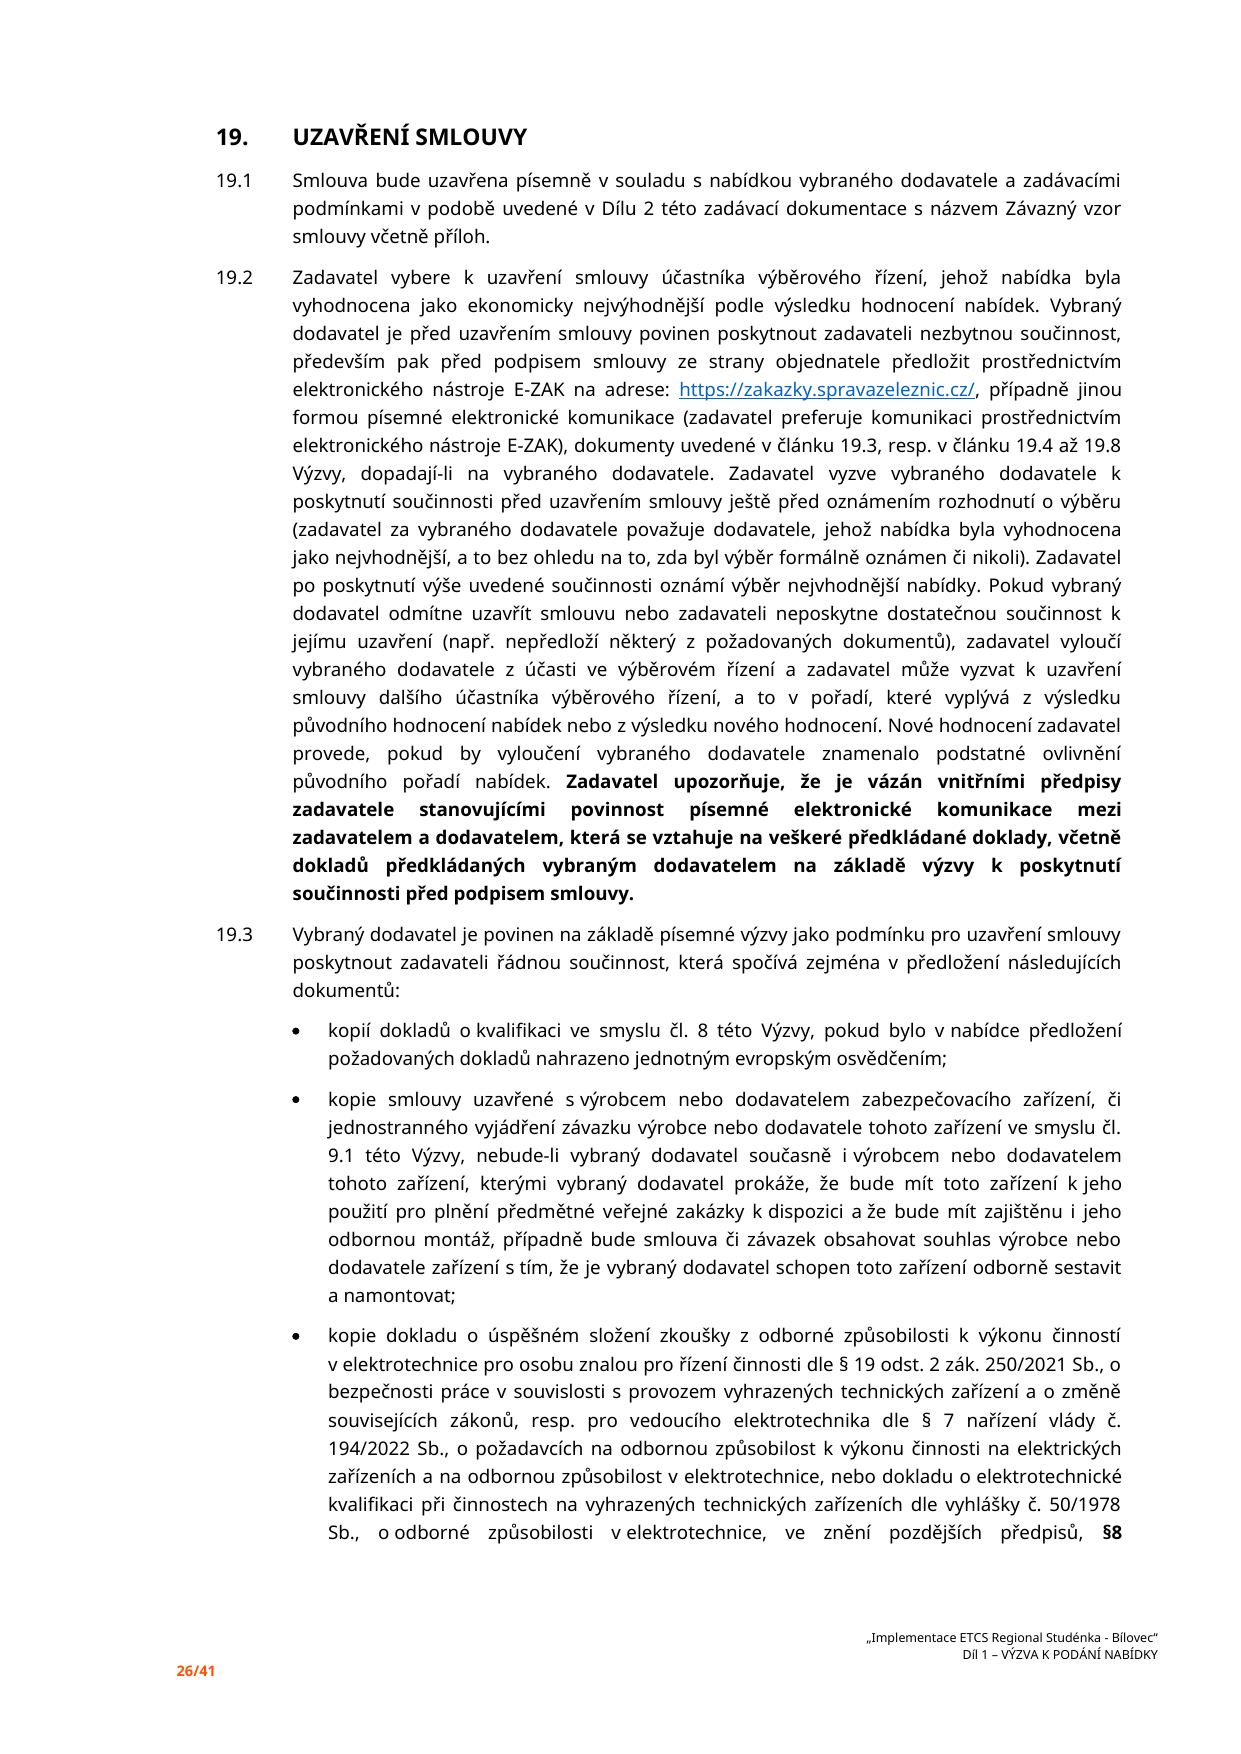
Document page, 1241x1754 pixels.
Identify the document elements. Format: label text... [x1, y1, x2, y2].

text Smlouva bude uzavřena písemně v souladu s nabídkou vybraného dodavatele a zadávacími podmínkami v podobě uvedené v Dílu 2 této zadávací dokumentace s názvem Závazný vzor smlouvy včetně příloh. [216, 167, 1122, 249]
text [292, 1323, 1122, 1544]
text Zadavatel vybere k uzavření smlouvy účastníka výběrového řízení, jehož nabídka byla vyhodnocena jako ekonomicky nejvýhodnější podle výsledku hodnocení nabídek. Vybraný dodavatel je před uzavřením smlouvy povinen poskytnout zadavateli nezbytnou součinnost, především pak před podpisem smlouvy ze strany objednatele předložit prostřednictvím elektronického nástroje E-ZAK na adrese: https://zakazky.spravazeleznic.cz/, případně jinou formou písemné elektronické komunikace (zadavatel preferuje komunikaci prostřednictvím elektronického nástroje E-ZAK), dokumenty uvedené v článku 19.3, resp. v článku 19.4 až 19.8 Výzvy, dopadají-li na vybraného dodavatele. Zadavatel vyzve vybraného dodavatele k poskytnutí součinnosti před uzavřením smlouvy ještě před oznámením rozhodnutí o výběru (zadavatel za vybraného dodavatele považuje dodavatele, jehož nabídka byla vyhodnocena jako nejvhodnější, a to bez ohledu na to, zda byl výběr formálně oznámen či nikoli). Zadavatel po poskytnutí výše uvedené součinnosti oznámí výběr nejvhodnější nabídky. Pokud vybraný dodavatel odmítne uzavřít smlouvu nebo zadavateli neposkytne dostatečnou součinnost k jejímu uzavření (např. nepředloží některý z požadovaných dokumentů), zadavatel vyloučí vybraného dodavatele z účasti ve výběrovém řízení a zadavatel může vyzvat k uzavření smlouvy dalšího účastníka výběrového řízení, a to v pořadí, které vyplývá z výsledku původního hodnocení nabídek nebo z výsledku nového hodnocení. Nové hodnocení zadavatel provede, pokud by vyloučení vybraného dodavatele znamenalo podstatné ovlivnění původního pořadí nabídek. Zadavatel upozorňuje, že je vázán vnitřními předpisy zadavatele stanovujícími povinnost písemné elektronické komunikace mezi zadavatelem a dodavatelem, která se vztahuje na veškeré předkládané doklady, včetně dokladů předkládaných vybraným dodavatelem na základě výzvy k poskytnutí součinnosti před podpisem smlouvy. [216, 264, 1122, 906]
text Vybraný dodavatel je povinen na základě písemné výzvy jako podmínku pro uzavření smlouvy poskytnout zadavateli řádnou součinnost, která spočívá zejména v předložení následujících dokumentů: [216, 921, 1122, 1003]
text kopie smlouvy uzavřené s výrobcem nebo dodavatelem zabezpečovacího zařízení, či jednostranného vyjádření závazku výrobce nebo dodavatele tohoto zařízení ve smyslu čl. 9.1 této Výzvy, nebude-li vybraný dodavatel současně i výrobcem nebo dodavatelem tohoto zařízení, kterými vybraný dodavatel prokáže, že bude mít toto zařízení k jeho použití pro plnění předmětné veřejné zakázky k dispozici a že bude mít zajištěnu i jeho odbornou montáž, případně bude smlouva či závazek obsahovat souhlas výrobce nebo dodavatele zařízení s tím, že je vybraný dodavatel schopen toto zařízení odborně sestavit a namontovat; [292, 1086, 1122, 1308]
text kopií dokladů o kvalifikaci ve smyslu čl. 8 této Výzvy, pokud bylo v nabídce předložení požadovaných dokladů nahrazeno jednotným evropským osvědčením; [292, 1018, 1122, 1071]
text UZAVŘENÍ SMLOUVY [216, 121, 1122, 152]
